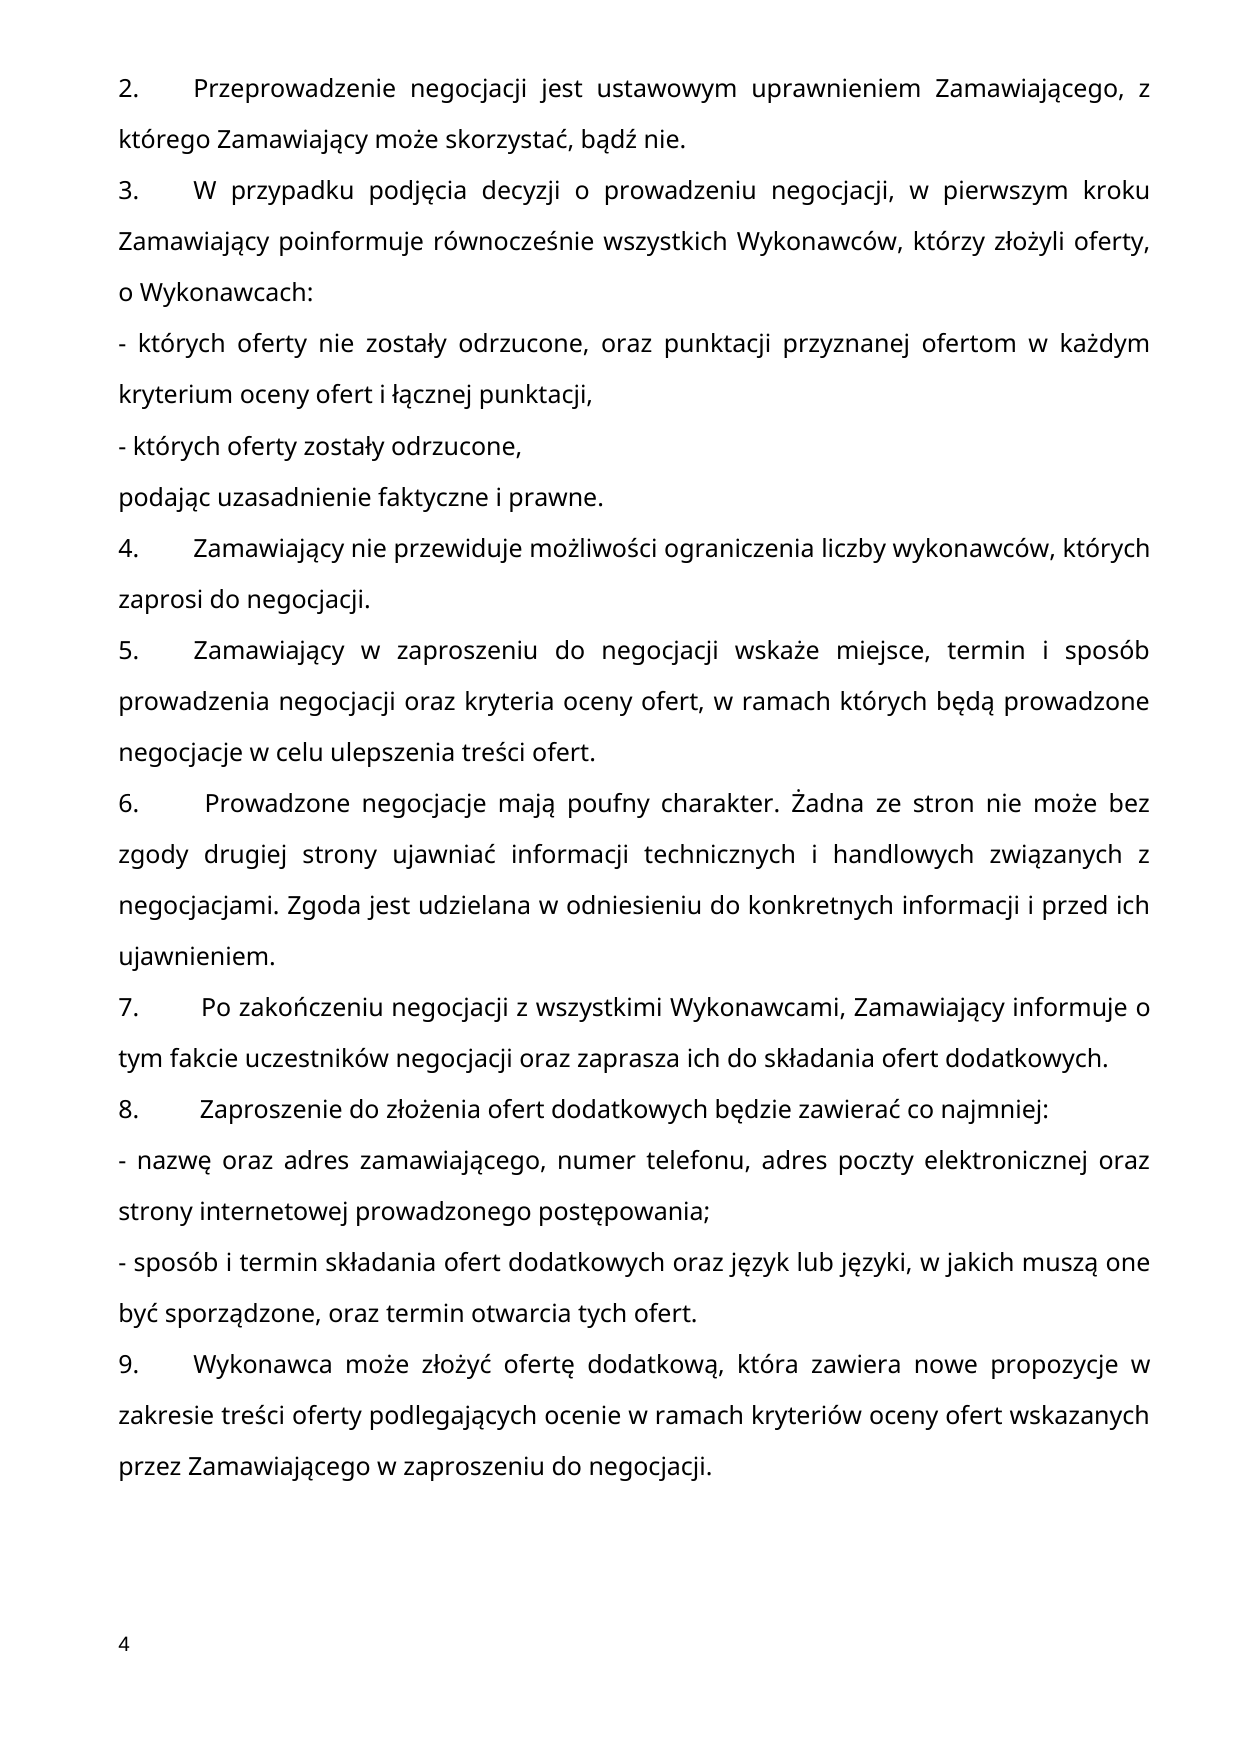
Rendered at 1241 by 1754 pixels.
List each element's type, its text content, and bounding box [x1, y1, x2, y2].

text - których oferty zostały odrzucone, [118, 428, 1152, 462]
list W przypadku podjęcia decyzji o prowadzeniu negocjacji, w pierwszym kroku Zamawiający poinformuje równocześnie wszystkich Wykonawców, którzy złożyli oferty, o Wykonawcach: [118, 173, 1152, 309]
list Wykonawca może złożyć ofertę dodatkową, która zawiera nowe propozycje w zakresie treści oferty podlegających ocenie w ramach kryteriów oceny ofert wskazanych przez Zamawiającego w zaproszeniu do negocjacji. [118, 1347, 1152, 1483]
text - sposób i termin składania ofert dodatkowych oraz język lub języki, w jakich muszą one być sporządzone, oraz termin otwarcia tych ofert. [118, 1245, 1152, 1330]
text - których oferty nie zostały odrzucone, oraz punktacji przyznanej ofertom w każdym kryterium oceny ofert i łącznej punktacji, [118, 326, 1152, 411]
list Zaproszenie do złożenia ofert dodatkowych będzie zawierać co najmniej: [118, 1092, 1152, 1126]
list Zamawiający nie przewiduje możliwości ograniczenia liczby wykonawców, których zaprosi do negocjacji. [118, 530, 1152, 615]
text podając uzasadnienie faktyczne i prawne. [118, 479, 1152, 513]
list Zamawiający w zaproszeniu do negocjacji wskaże miejsce, termin i sposób prowadzenia negocjacji oraz kryteria oceny ofert, w ramach których będą prowadzone negocjacje w celu ulepszenia treści ofert. [118, 632, 1152, 768]
text - nazwę oraz adres zamawiającego, numer telefonu, adres poczty elektronicznej oraz strony internetowej prowadzonego postępowania; [118, 1143, 1152, 1228]
list Prowadzone negocjacje mają poufny charakter. Żadna ze stron nie może bez zgody drugiej strony ujawniać informacji technicznych i handlowych związanych z negocjacjami. Zgoda jest udzielana w odniesieniu do konkretnych informacji i przed ich ujawnieniem. [118, 785, 1152, 973]
list Przeprowadzenie negocjacji jest ustawowym uprawnieniem Zamawiającego, z którego Zamawiający może skorzystać, bądź nie. [118, 71, 1152, 156]
list Po zakończeniu negocjacji z wszystkimi Wykonawcami, Zamawiający informuje o tym fakcie uczestników negocjacji oraz zaprasza ich do składania ofert dodatkowych. [118, 989, 1152, 1075]
